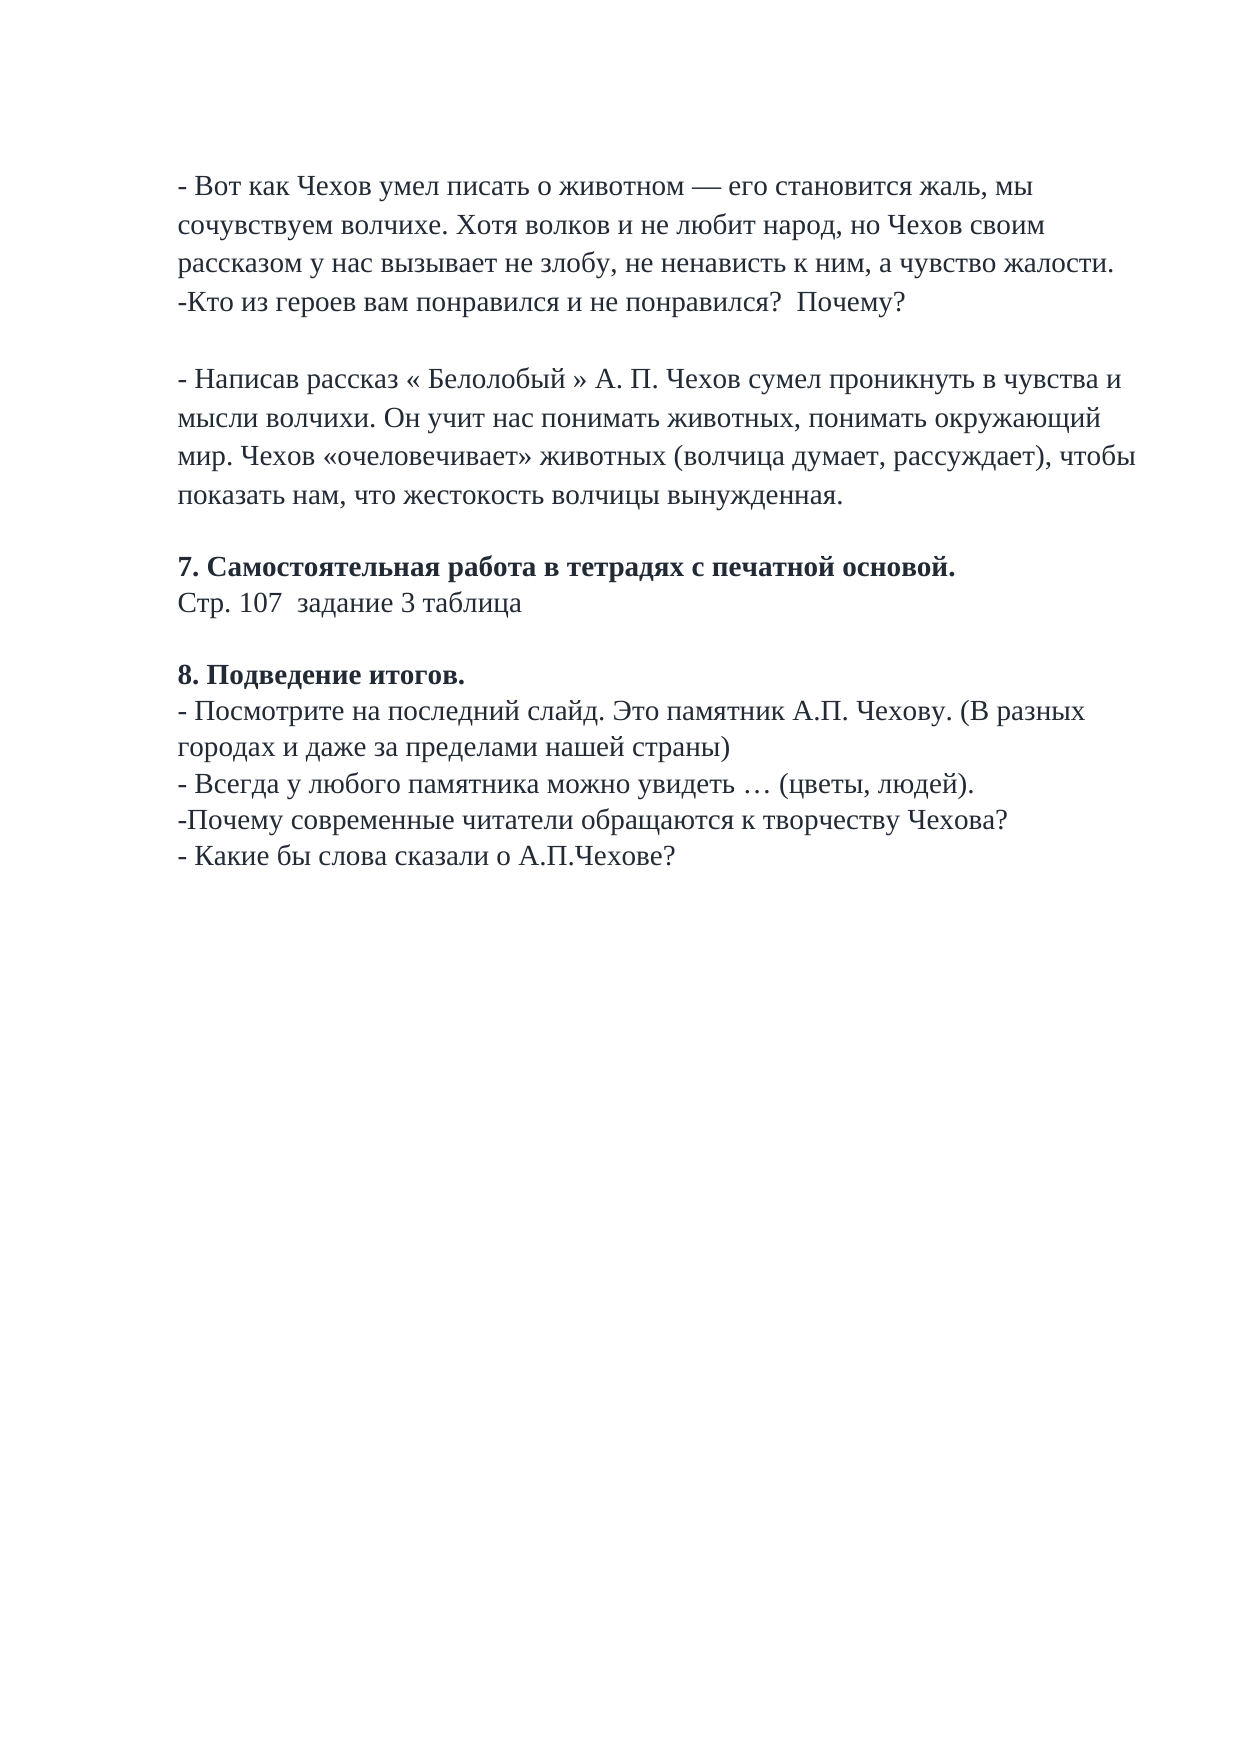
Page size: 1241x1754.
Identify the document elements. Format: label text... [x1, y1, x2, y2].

text Стр. 107 задание 3 таблица [177, 585, 1152, 618]
text -Кто из героев вам понравился и не понравился? Почему? [177, 284, 1152, 318]
text - Посмотрите на последний слайд. Это памятник А.П. Чехову. (В разных городах и даже за пределами нашей страны) [177, 693, 1152, 763]
text 8. Подведение итогов. [177, 657, 1152, 691]
text -Почему современные читатели обращаются к творчеству Чехова? [177, 802, 1152, 835]
text - Вот как Чехов умел писать о животном — его становится жаль, мы сочувствуем волчихе. Хотя волков и не любит народ, но Чехов своим рассказом у нас вызывает не злобу, не ненависть к ним, а чувство жалости. [177, 168, 1152, 279]
text - Написав рассказ « Белолобый » А. П. Чехов сумел проникнуть в чувства и мысли волчихи. Он учит нас понимать животных, понимать окружающий мир. Чехов «очеловечивает» животных (волчица думает, рассуждает), чтобы показать нам, что жестокость волчицы вынужденная. [177, 361, 1152, 510]
text - Какие бы слова сказали о А.П.Чехове? [177, 838, 1152, 872]
text - Всегда у любого памятника можно увидеть … (цветы, людей). [177, 766, 1152, 799]
text 7. Самостоятельная работа в тетрадях с печатной основой. [177, 549, 1152, 582]
